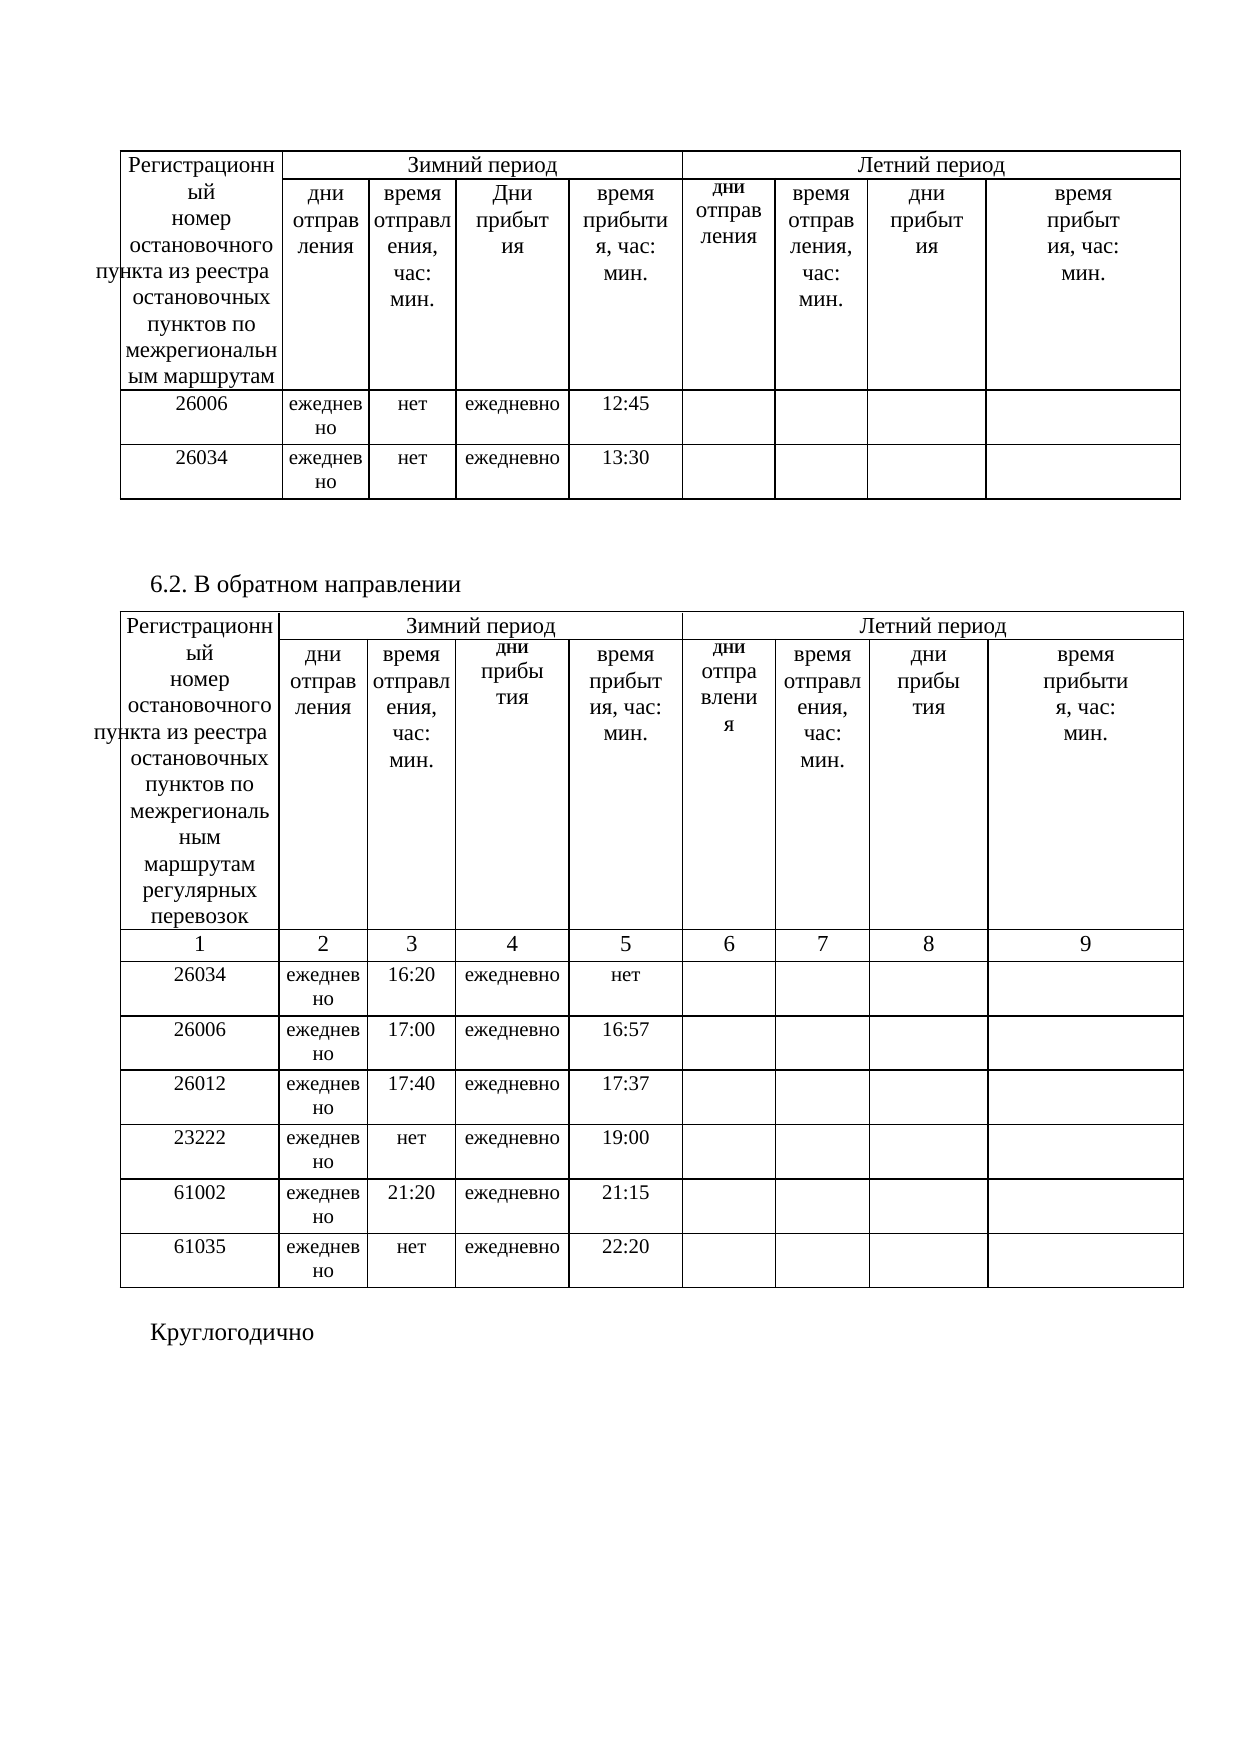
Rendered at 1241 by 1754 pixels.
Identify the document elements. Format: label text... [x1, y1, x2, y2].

table_cell [989, 1071, 1183, 1124]
table_cell 7 [776, 930, 869, 961]
table_header Зимний период [280, 612, 682, 639]
table_cell ежедневно [457, 445, 568, 498]
table_cell [989, 1125, 1183, 1178]
table_cell ДНИ отправ ления [683, 180, 774, 389]
table_cell [776, 1125, 869, 1178]
table_cell 16:57 [570, 1017, 682, 1069]
table_cell [989, 1234, 1183, 1287]
table_cell ежедневно [283, 391, 368, 444]
table_cell [776, 445, 867, 498]
table_cell [987, 445, 1180, 498]
table_header Летний период [683, 152, 1180, 178]
table_cell [989, 1180, 1183, 1232]
table_cell [683, 962, 775, 1015]
table_cell [683, 1017, 775, 1069]
table_cell дни отправ ления [283, 180, 368, 389]
table_cell 9 [989, 930, 1183, 961]
table_cell 2 [280, 930, 367, 961]
table_cell [987, 391, 1180, 444]
table_cell ежедневно [280, 1234, 367, 1287]
table_cell ДНИ отпра влени я [683, 640, 775, 929]
table_cell нет [368, 1234, 455, 1287]
table_cell 26034 [121, 962, 278, 1015]
table_cell 3 [368, 930, 455, 961]
text Круглогодично [150, 1317, 1090, 1346]
table_cell ежедневно [456, 1125, 568, 1178]
table_cell нет [370, 445, 455, 498]
table_cell [868, 391, 985, 444]
table_cell [683, 391, 774, 444]
table_cell 8 [870, 930, 987, 961]
table_cell ежедневно [280, 1125, 367, 1178]
table_cell нет [570, 962, 682, 1015]
table_cell 6 [683, 930, 775, 961]
table_cell [683, 1180, 775, 1232]
table_cell ежедневно [280, 1017, 367, 1069]
table_cell Дни прибыт ия [457, 180, 568, 389]
table_cell ежедневно [456, 1017, 568, 1069]
table_cell 61002 [121, 1180, 278, 1232]
table_cell время отправ ления, час: мин. [776, 180, 867, 389]
table_cell 26006 [121, 391, 282, 444]
table_cell [870, 1017, 987, 1069]
table_cell 5 [570, 930, 682, 961]
table_cell 61035 [121, 1234, 278, 1287]
table_cell [989, 962, 1183, 1015]
table_cell [870, 1125, 987, 1178]
table_cell 22:20 [570, 1234, 682, 1287]
table_cell [776, 1071, 869, 1124]
table_cell 12:45 [570, 391, 682, 444]
table_cell ежедневно [280, 962, 367, 1015]
table_cell 21:20 [368, 1180, 455, 1232]
table_cell 19:00 [570, 1125, 682, 1178]
table_cell 17:00 [368, 1017, 455, 1069]
table_cell 13:30 [570, 445, 682, 498]
table_cell [683, 1125, 775, 1178]
table_cell время отправл ения, час: мин. [368, 640, 455, 929]
table_cell дни прибыт ия [868, 180, 985, 389]
table_header Летний период [683, 612, 1183, 639]
table_cell [776, 391, 867, 444]
table_cell ежедневно [456, 1234, 568, 1287]
table_cell 26006 [121, 1017, 278, 1069]
table_cell время прибыти я, час: мин. [570, 180, 682, 389]
table_cell [776, 1234, 869, 1287]
table_cell [870, 1180, 987, 1232]
table_cell [870, 962, 987, 1015]
table_cell 1 [121, 930, 278, 961]
table_cell нет [370, 391, 455, 444]
table_cell [776, 1017, 869, 1069]
table_cell время прибыт ия, час: мин. [987, 180, 1180, 389]
table_cell 17:37 [570, 1071, 682, 1124]
text 6.2. В обратном направлении [150, 569, 1090, 598]
table_cell [683, 445, 774, 498]
table_cell дни прибы тия [870, 640, 987, 929]
table_cell [776, 1180, 869, 1232]
table_cell ДНИ прибы тия [456, 640, 568, 929]
table_cell время отправл ения, час: мин. [776, 640, 869, 929]
table_cell ежедневно [456, 1180, 568, 1232]
table_cell ежедневно [457, 391, 568, 444]
table_cell 17:40 [368, 1071, 455, 1124]
table_cell 26012 [121, 1071, 278, 1124]
table_cell нет [368, 1125, 455, 1178]
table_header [121, 152, 282, 389]
table_cell время прибыти я, час: мин. [989, 640, 1183, 929]
table_cell время прибыт ия, час: мин. [570, 640, 682, 929]
table_cell ежедневно [283, 445, 368, 498]
table_cell [683, 1234, 775, 1287]
table_cell ежедневно [456, 1071, 568, 1124]
table_cell [870, 1234, 987, 1287]
table_cell [776, 962, 869, 1015]
table_cell 23222 [121, 1125, 278, 1178]
table_cell 4 [456, 930, 568, 961]
table_cell ежедневно [280, 1071, 367, 1124]
table_cell [683, 1071, 775, 1124]
table_header Зимний период [283, 152, 682, 178]
table_cell 16:20 [368, 962, 455, 1015]
table_cell 21:15 [570, 1180, 682, 1232]
table_cell [870, 1071, 987, 1124]
table_cell [868, 445, 985, 498]
table_header Регистрационный номер остановочного пункта из реестра остановочных пунктов по межрегиональным маршрутам регулярных перевозок [121, 612, 279, 929]
table_cell время отправл ения, час: мин. [370, 180, 455, 389]
table_cell ежедневно [456, 962, 568, 1015]
table_cell дни отправ ления [280, 640, 367, 929]
table_cell ежедневно [280, 1180, 367, 1232]
table_cell 26034 [121, 445, 282, 498]
table_cell [989, 1017, 1183, 1069]
